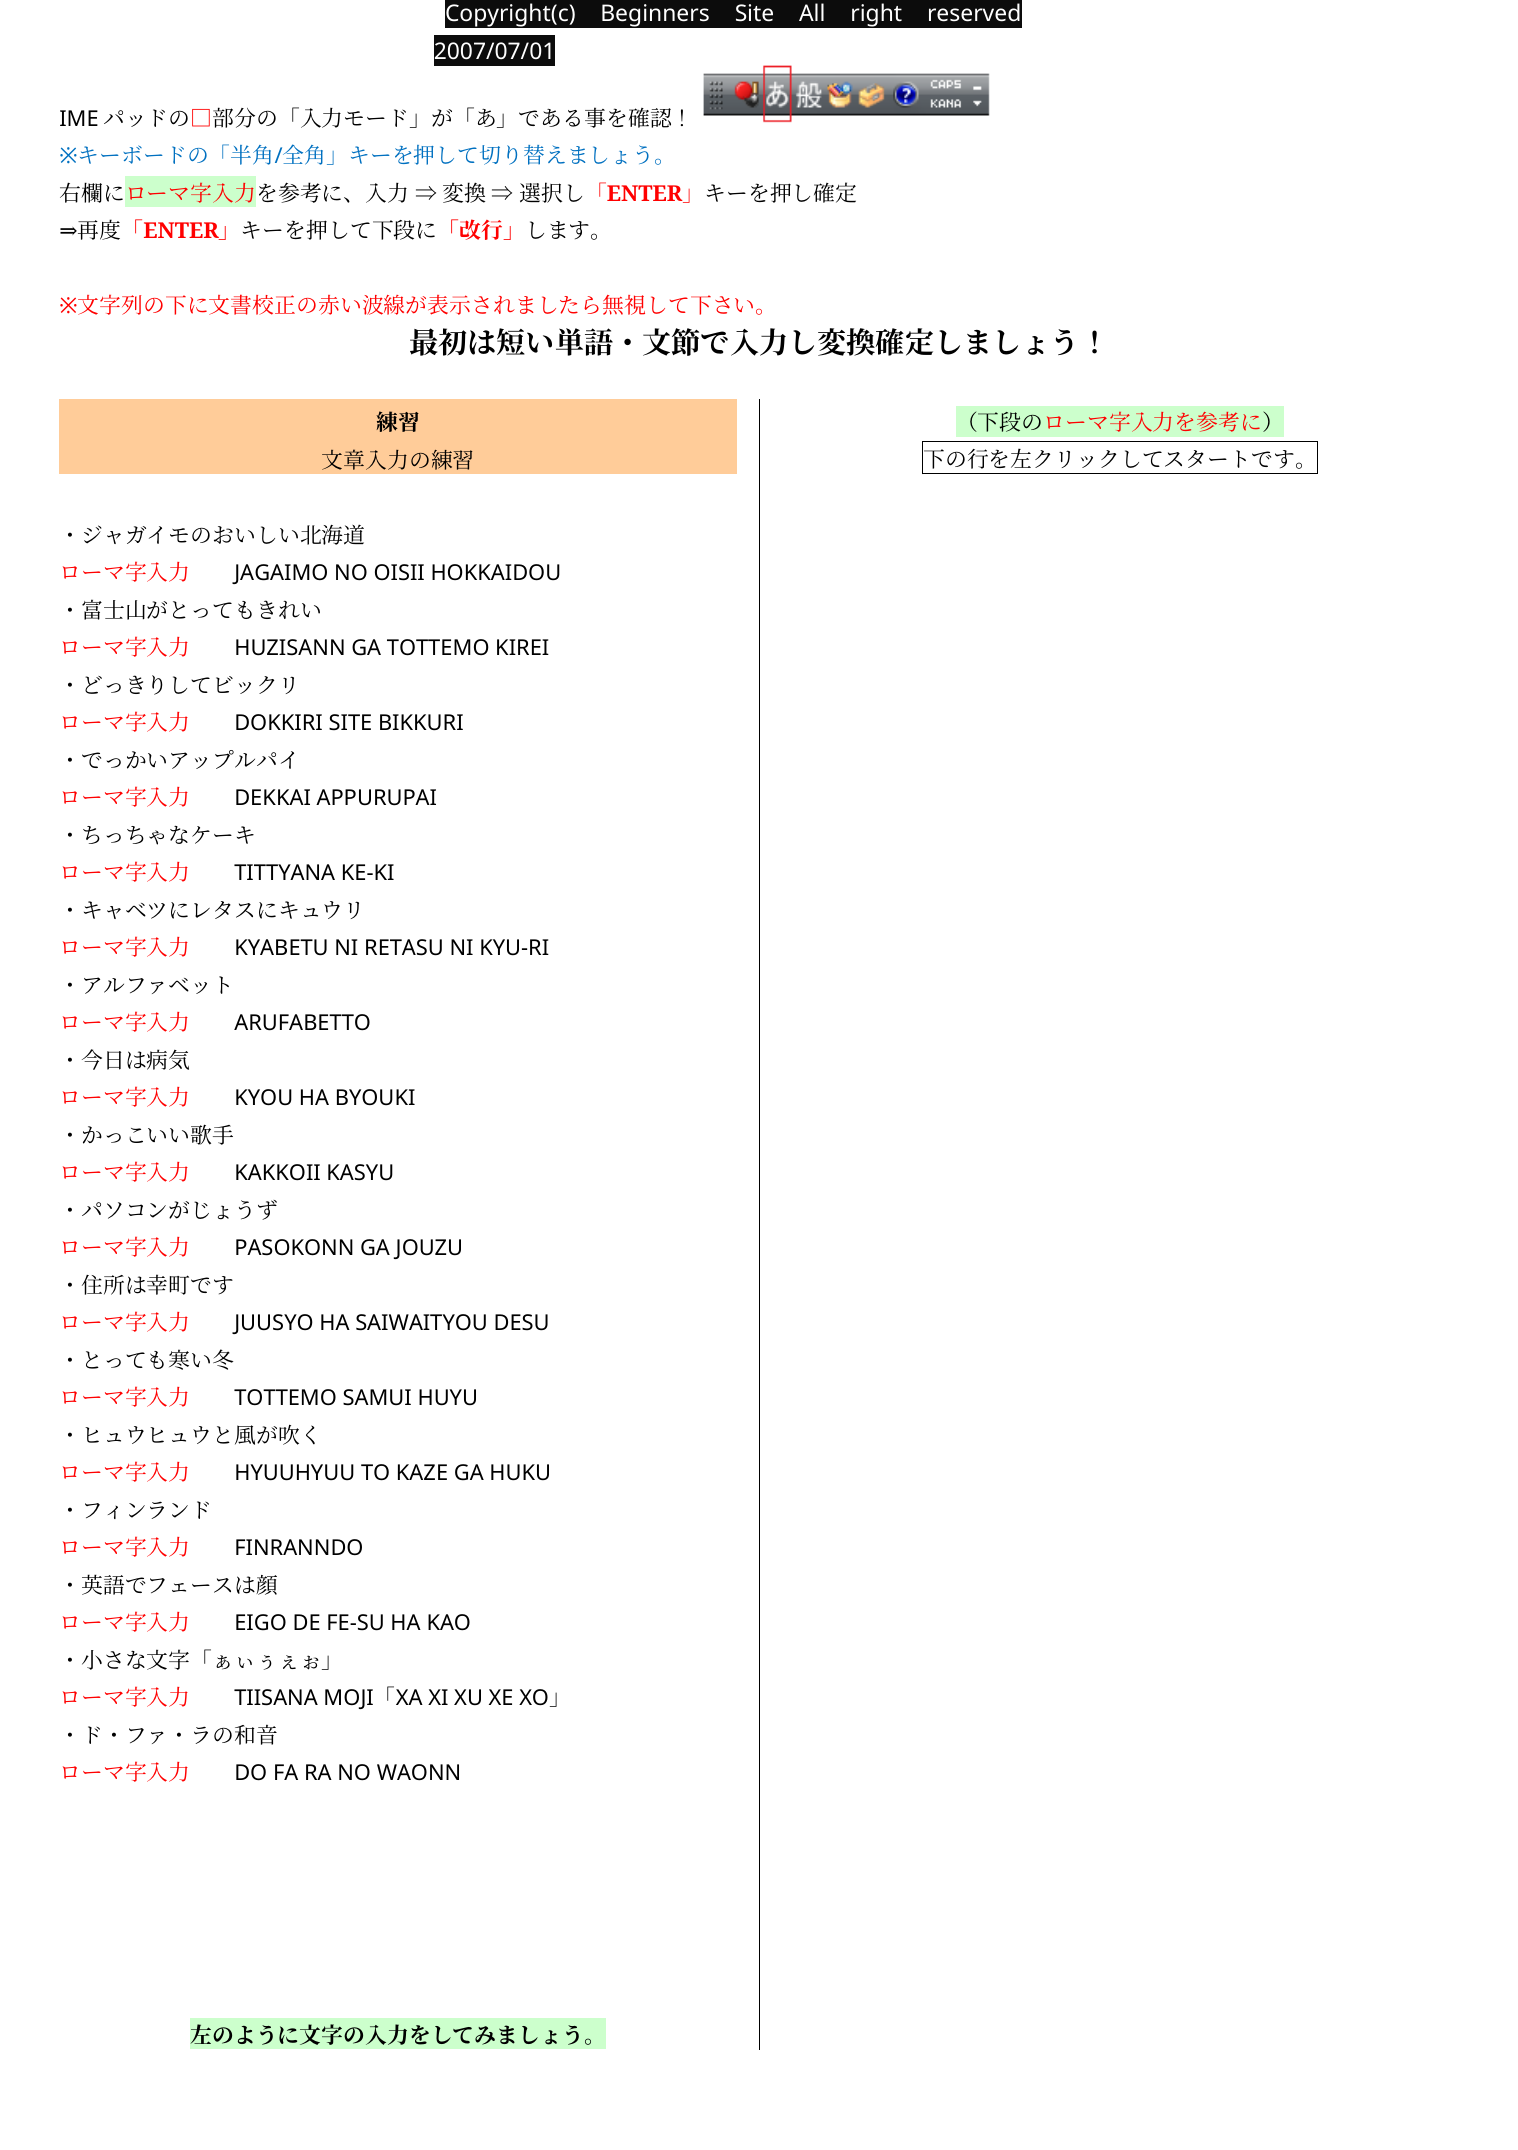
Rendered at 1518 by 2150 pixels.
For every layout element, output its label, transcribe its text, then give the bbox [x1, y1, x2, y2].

text 文章入力の練習 [59, 437, 737, 474]
text ・かっこいい歌手 [59, 1112, 737, 1149]
text ローマ字入力 JUUSYO HA SAIWAITYOU DESU [59, 1299, 737, 1337]
text IMEパッドの□部分の「入力モード」が「あ」である事を確認！ [59, 59, 1459, 133]
text ローマ字入力 HYUUHYUU TO KAZE GA HUKU [59, 1449, 737, 1487]
text ・今日は病気 [59, 1037, 737, 1074]
text ローマ字入力 DO FA RA NO WAONN [59, 1749, 737, 1787]
text ローマ字入力 HUZISANN GA TOTTEMO KIREI [59, 624, 737, 662]
text ・どっきりしてビックリ [59, 662, 737, 699]
text ローマ字入力 TIISANA MOJI「XA XI XU XE XO」 [59, 1674, 737, 1712]
text ・ジャガイモのおいしい [59, 512, 737, 549]
text ローマ字入力 TITTYANA KE-KI [59, 849, 737, 887]
text ・ド・ファ・ラの和音 [59, 1712, 737, 1749]
text ローマ字入力 KYOU HA BYOUKI [59, 1074, 737, 1112]
text ⇒再度「ENTER」キーを押して下段に「改行」します。 [59, 208, 1459, 245]
text ローマ字入力 PASOKONN GA JOUZU [59, 1224, 737, 1262]
text 右欄にローマ字入力を参考に、入力 ⇒ 変換 ⇒ 選択し「ENTER」キーを押し確定 [59, 170, 1459, 208]
text ・アルファベット [59, 962, 737, 999]
text ・小さな文字「ぁぃぅぇぉ」 [59, 1637, 737, 1674]
text ・フィンランド [59, 1487, 737, 1524]
text ローマ字入力 DEKKAI APPURUPAI [59, 774, 737, 812]
text ローマ字入力 FINRANNDO [59, 1524, 737, 1562]
text ローマ字入力 KYABETU NI RETASU NI KYU-RI [59, 924, 737, 962]
text ローマ字入力 JAGAIMO NO OISII HOKKAIDOU [59, 549, 737, 587]
text ローマ字入力 TOTTEMO SAMUI HUYU [59, 1374, 737, 1412]
text ・住所は幸町です [59, 1262, 737, 1299]
text ローマ字入力 ARUFABETTO [59, 999, 737, 1037]
text 下の行を左クリックしてスタートです。 [781, 437, 1459, 474]
text ・ちっちゃなケーキ [59, 812, 737, 849]
text ・ヒュウヒュウと風が吹く [59, 1412, 737, 1449]
text 練習 [59, 399, 737, 437]
text ・とっても寒い冬 [59, 1337, 737, 1374]
text ・キャベツにレタスにキュウリ [59, 887, 737, 924]
text ローマ字入力 KAKKOII KASYU [59, 1149, 737, 1187]
text ローマ字入力 DOKKIRI SITE BIKKURI [59, 699, 737, 737]
text ・パソコンがじょうず [59, 1187, 737, 1224]
picture [693, 59, 994, 127]
text 左のように文字の入力をしてみましょう。 [59, 2012, 737, 2049]
text ※キーボードの「半角/全角」キーを押して切り替えましょう。 [59, 133, 1459, 170]
text ※文字列の下に文書校正の赤い波線が表示されましたら無視して下さい。 [59, 283, 1459, 320]
text ・英語でフェースは顔 [59, 1562, 737, 1599]
text （下段のローマ字入力を参考に） [781, 399, 1459, 437]
text ・富士山がとってもきれい [59, 587, 737, 624]
text 最初は短い単語・文節で入力し変換確定しましょう！ [59, 320, 1459, 362]
text ・でっかいアップルパイ [59, 737, 737, 774]
text ローマ字入力 EIGO DE FE-SU HA KAO [59, 1599, 737, 1637]
